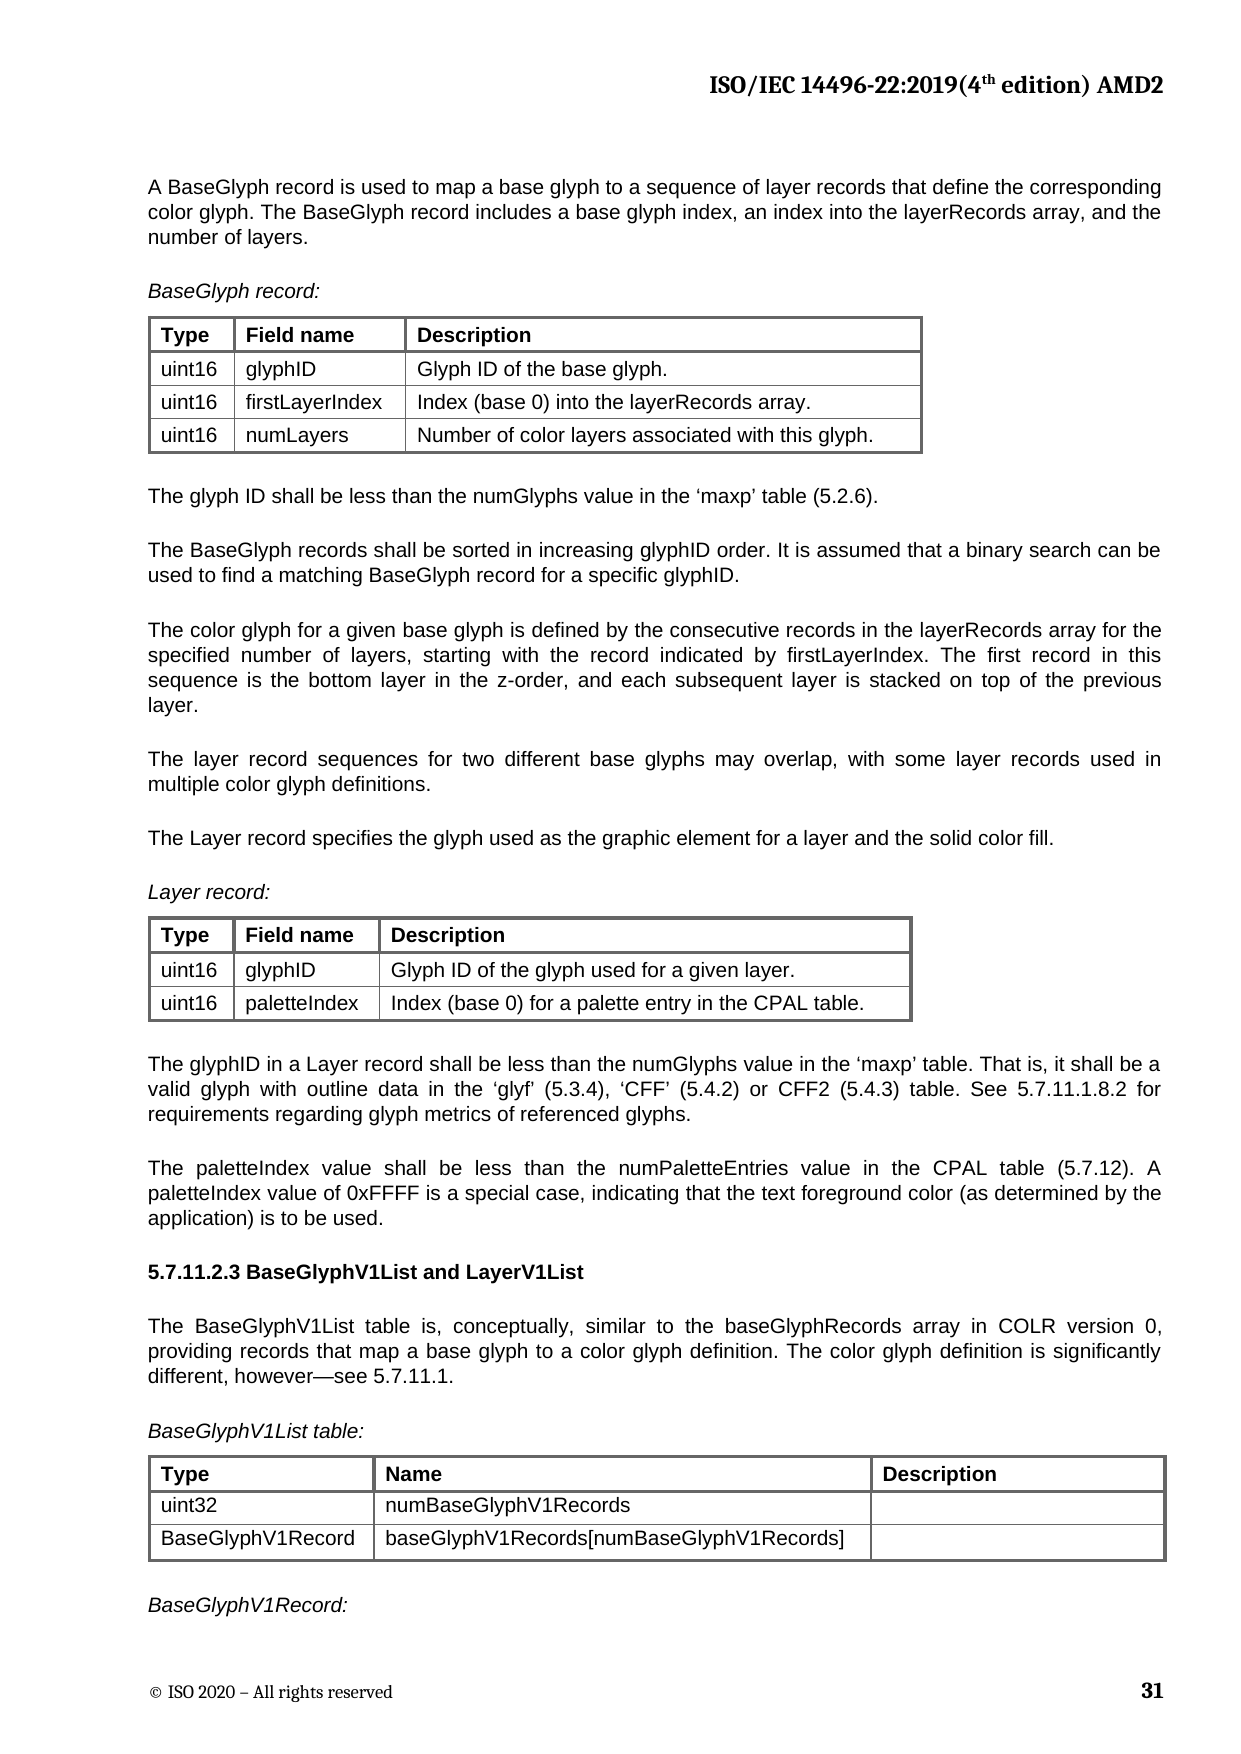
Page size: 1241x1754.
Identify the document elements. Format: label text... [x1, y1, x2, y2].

table_cell Glyph ID of the glyph used for a given layer. [380, 954, 909, 986]
table_header Name [376, 1458, 870, 1489]
table_cell numBaseGlyphV1Records [375, 1493, 870, 1524]
table_header Description [407, 319, 920, 350]
table_cell uint16 [151, 353, 234, 385]
table_cell glyphID [235, 954, 379, 986]
table_cell uint16 [151, 419, 234, 451]
text The BaseGlyphV1List table is, conceptually, similar to the baseGlyphRecords array in COLR version 0, providing records that map a base glyph to a color glyph definition. The color glyph definition is significantly different, however—see 5.7.11.1. [148, 1313, 1163, 1388]
table_cell [872, 1525, 1163, 1559]
table_cell Index (base 0) for a palette entry in the CPAL table. [380, 987, 909, 1018]
text The glyphID in a Layer record shall be less than the numGlyphs value in the ‘maxp’ table. That is, it shall be a valid glyph with outline data in the ‘glyf’ (5.3.4), ‘CFF’ (5.4.2) or CFF2 (5.4.3) table. See 5.7.11.1.8.2 for requirements regarding glyph metrics of referenced glyphs. [148, 1051, 1163, 1126]
table_cell numLayers [235, 419, 405, 451]
table_header Type [151, 1458, 372, 1489]
table_cell Glyph ID of the base glyph. [406, 353, 920, 385]
text A BaseGlyph record is used to map a base glyph to a sequence of layer records that define the corresponding color glyph. The BaseGlyph record includes a base glyph index, an index into the layerRecords array, and the number of layers. [148, 174, 1163, 249]
table_header Field name [236, 920, 378, 951]
text BaseGlyphV1Record: [148, 1591, 1163, 1616]
table_cell Index (base 0) into the layerRecords array. [406, 386, 920, 418]
table_header Type [151, 319, 233, 350]
text The layer record sequences for two different base glyphs may overlap, with some layer records used in multiple color glyph definitions. [148, 746, 1163, 796]
table_header Type [151, 920, 232, 951]
table_cell uint32 [151, 1493, 373, 1524]
text The glyph ID shall be less than the numGlyphs value in the ‘maxp’ table (5.2.6). [148, 483, 1163, 508]
text The color glyph for a given base glyph is defined by the consecutive records in the layerRecords array for the specified number of layers, starting with the record indicated by firstLayerIndex. The first record in this sequence is the bottom layer in the z-order, and each subsequent layer is stacked on top of the previous layer. [148, 616, 1163, 716]
text The paletteIndex value shall be less than the numPaletteEntries value in the CPAL table (5.7.12). A paletteIndex value of 0xFFFF is a special case, indicating that the text foreground color (as determined by the application) is to be used. [148, 1155, 1163, 1230]
table_cell BaseGlyphV1Record [151, 1525, 373, 1559]
table_cell uint16 [151, 954, 233, 986]
text BaseGlyphV1List table: [148, 1417, 1163, 1442]
table_header Description [381, 920, 909, 951]
table_cell [872, 1493, 1163, 1524]
text BaseGlyph record: [148, 278, 1163, 303]
table_cell Number of color layers associated with this glyph. [406, 419, 920, 451]
table_cell glyphID [235, 353, 405, 385]
text The BaseGlyph records shall be sorted in increasing glyphID order. It is assumed that a binary search can be used to find a matching BaseGlyph record for a specific glyphID. [148, 537, 1163, 587]
table_header Description [873, 1458, 1163, 1489]
text Layer record: [148, 879, 1163, 904]
table_cell uint16 [151, 386, 234, 418]
table_header Field name [236, 319, 404, 350]
text 5.7.11.2.3 BaseGlyphV1List and LayerV1List [148, 1259, 1163, 1284]
table_cell paletteIndex [235, 987, 379, 1018]
table_cell firstLayerIndex [235, 386, 405, 418]
table_cell uint16 [151, 987, 233, 1018]
table_cell baseGlyphV1Records[numBaseGlyphV1Records] [375, 1525, 870, 1559]
text The Layer record specifies the glyph used as the graphic element for a layer and the solid color fill. [148, 825, 1163, 850]
